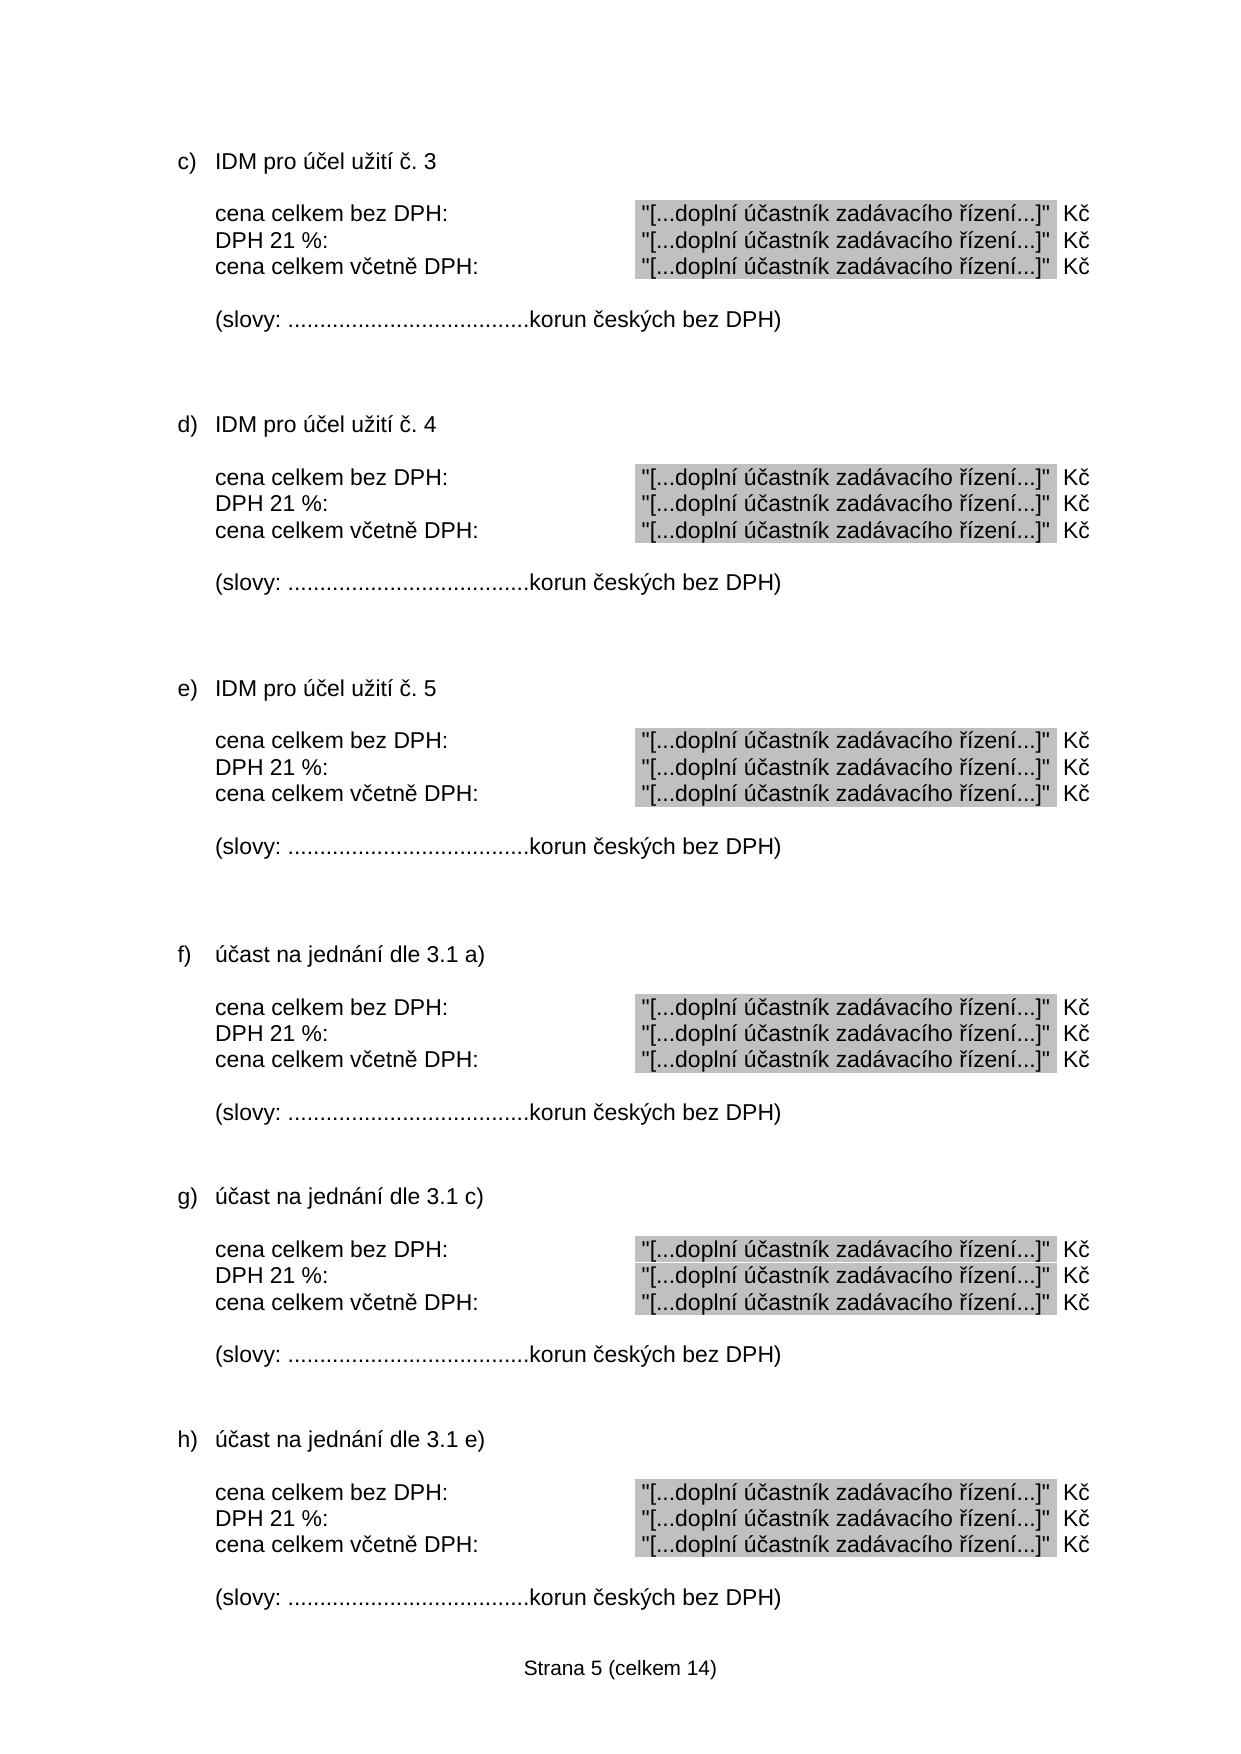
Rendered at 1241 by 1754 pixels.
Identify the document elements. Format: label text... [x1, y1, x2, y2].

list cena celkem včetně DPH: Kč [1057, 1531, 1122, 1557]
list cena celkem včetně DPH: Kč [1057, 253, 1122, 279]
list DPH 21 %: Kč [1057, 1020, 1122, 1046]
list DPH 21 %: Kč [215, 1020, 635, 1046]
list cena celkem včetně DPH: Kč [215, 517, 635, 543]
list (slovy: ......................................korun českých bez DPH) [215, 1341, 1122, 1368]
list cena celkem bez DPH: Kč [215, 1236, 635, 1262]
list cena celkem bez DPH: Kč [215, 464, 635, 490]
list cena celkem včetně DPH: Kč [215, 1531, 635, 1557]
list DPH 21 %: Kč [215, 754, 635, 780]
list (slovy: ......................................korun českých bez DPH) [215, 1099, 1122, 1125]
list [215, 306, 1122, 332]
list cena celkem včetně DPH: Kč [1057, 517, 1122, 543]
list (slovy: ......................................korun českých bez DPH) [215, 833, 1122, 859]
list účast na jednání dle 3.1 a) [177, 941, 1122, 967]
list cena celkem bez DPH: Kč [215, 727, 1122, 754]
list (slovy: ......................................korun českých bez DPH) [215, 1584, 1122, 1610]
list cena celkem včetně DPH: Kč [215, 253, 635, 279]
list DPH 21 %: Kč [1057, 754, 1122, 780]
list cena celkem včetně DPH: Kč [1057, 780, 1122, 807]
list cena celkem bez DPH: Kč [1057, 464, 1122, 490]
list cena celkem včetně DPH: Kč [215, 1046, 635, 1073]
list cena celkem bez DPH: Kč [215, 994, 635, 1020]
list DPH 21 %: Kč [215, 1505, 635, 1531]
list cena celkem bez DPH: Kč [215, 1478, 1122, 1505]
list DPH 21 %: Kč [215, 1262, 1122, 1289]
list účast na jednání dle 3.1 c) [177, 1183, 1122, 1210]
list cena celkem včetně DPH: Kč [1057, 1046, 1122, 1073]
list cena celkem bez DPH: Kč [215, 200, 635, 227]
list IDM pro účel užití č. 5 [177, 675, 1122, 701]
list cena celkem bez DPH: Kč [1057, 200, 1122, 227]
list cena celkem bez DPH: Kč [1057, 994, 1122, 1020]
list IDM pro účel užití č. 4 [177, 411, 1122, 438]
list cena celkem bez DPH: Kč [1057, 1236, 1122, 1262]
list cena celkem včetně DPH: Kč [215, 780, 635, 807]
list cena celkem včetně DPH: Kč [215, 1289, 635, 1315]
list (slovy: ......................................korun českých bez DPH) [215, 569, 1122, 596]
list DPH 21 %: Kč [1057, 227, 1122, 253]
list DPH 21 %: Kč [1057, 1505, 1122, 1531]
list DPH 21 %: Kč [215, 227, 635, 253]
list cena celkem včetně DPH: Kč [1057, 1289, 1122, 1315]
list DPH 21 %: Kč [1057, 490, 1122, 517]
list účast na jednání dle 3.1 e) [177, 1426, 1122, 1452]
list IDM pro účel užití č. 3 [177, 148, 1122, 174]
list DPH 21 %: Kč [215, 490, 635, 517]
